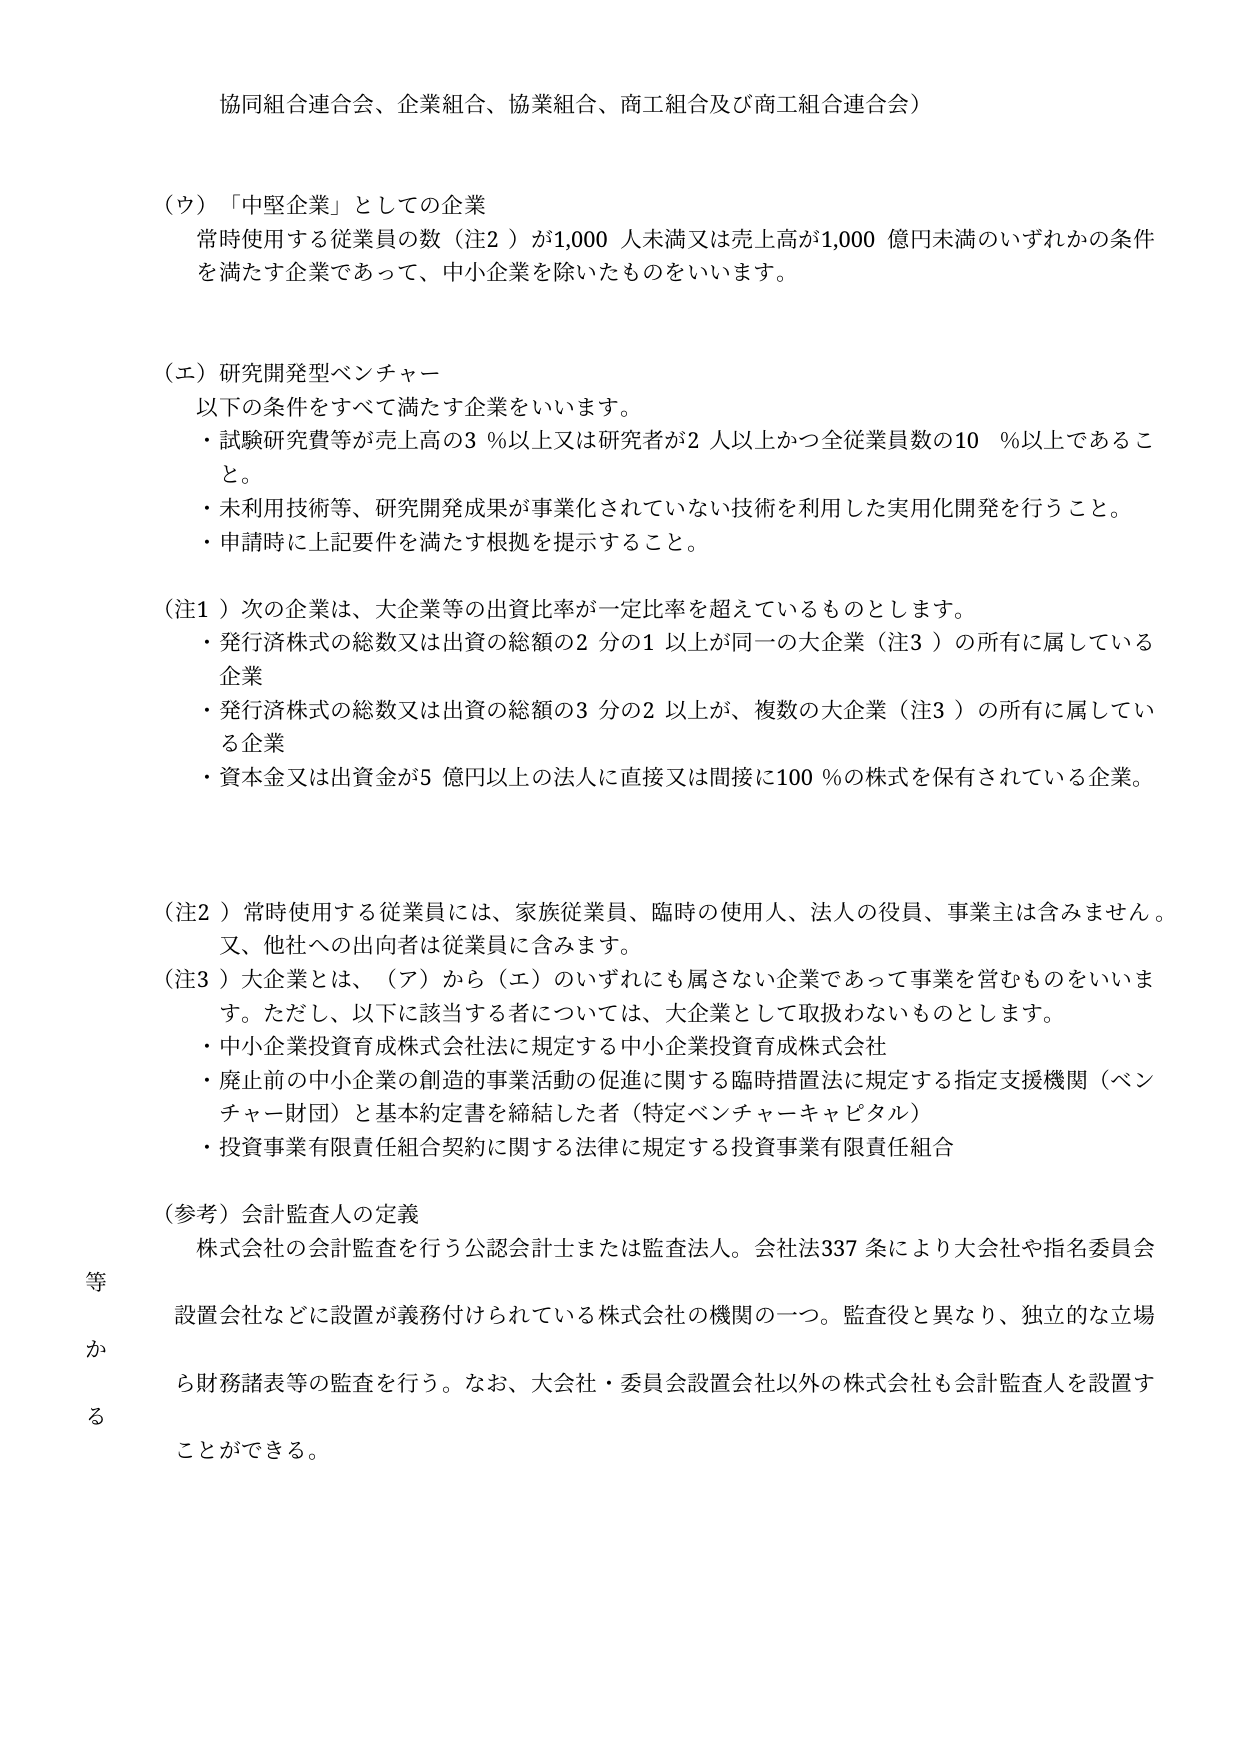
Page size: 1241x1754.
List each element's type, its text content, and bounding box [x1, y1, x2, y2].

text （注2）常時使用する従業員には、家族従業員、臨時の使用人、法人の役員、事業主は含みません。又、他社への出向者は従業員に含みます。 [152, 894, 1155, 961]
text ・投資事業有限責任組合契約に関する法律に規定する投資事業有限責任組合 [197, 1129, 1155, 1163]
text （参考）会計監査人の定義 [85, 1197, 1155, 1230]
text ・発行済株式の総数又は出資の総額の2分の1以上が同一の大企業（注3）の所有に属している企業 [197, 624, 1155, 692]
list ・資本金又は出資金が5億円以上の法人に直接又は間接に100％の株式を保有されている企業。 [197, 759, 1155, 793]
text ・申請時に上記要件を満たす根拠を提示すること。 [151, 524, 1155, 557]
text ・未利用技術等、研究開発成果が事業化されていない技術を利用した実用化開発を行うこと。 [197, 490, 1155, 524]
text 以下の条件をすべて満たす企業をいいます。 [151, 389, 1155, 423]
text ・発行済株式の総数又は出資の総額の3分の2以上が、複数の大企業（注3）の所有に属している企業 [197, 692, 1155, 759]
text （ウ）「中堅企業」としての企業 [151, 187, 1155, 221]
text （注1）次の企業は、大企業等の出資比率が一定比率を超えているものとします。 [151, 591, 1155, 624]
text ・中小企業投資育成株式会社法に規定する中小企業投資育成株式会社 [197, 1028, 1155, 1062]
text ら財務諸表等の監査を行う。なお、大会社・委員会設置会社以外の株式会社も会計監査人を設置する [85, 1365, 1155, 1432]
text 株式会社の会計監査を行う公認会計士または監査法人。会社法337条により大会社や指名委員会等 [85, 1230, 1155, 1297]
text 設置会社などに設置が義務付けられている株式会社の機関の一つ。監査役と異なり、独立的な立場か [85, 1297, 1155, 1365]
text 常時使用する従業員の数（注2）が1,000人未満又は売上高が1,000億円未満のいずれかの条件を満たす企業であって、中小企業を除いたものをいいます。 [197, 221, 1155, 288]
text （エ）研究開発型ベンチャー [151, 355, 1155, 389]
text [197, 86, 1155, 120]
text ・廃止前の中小企業の創造的事業活動の促進に関する臨時措置法に規定する指定支援機関（ベンチャー財団）と基本約定書を締結した者（特定ベンチャーキャピタル） [197, 1062, 1155, 1129]
text （注3）大企業とは、（ア）から（エ）のいずれにも属さない企業であって事業を営むものをいいます。ただし、以下に該当する者については、大企業として取扱わないものとします。 [152, 961, 1155, 1028]
text ・試験研究費等が売上高の3％以上又は研究者が2人以上かつ全従業員数の10％以上であること。 [197, 423, 1155, 490]
text ことができる。 [85, 1432, 1155, 1466]
